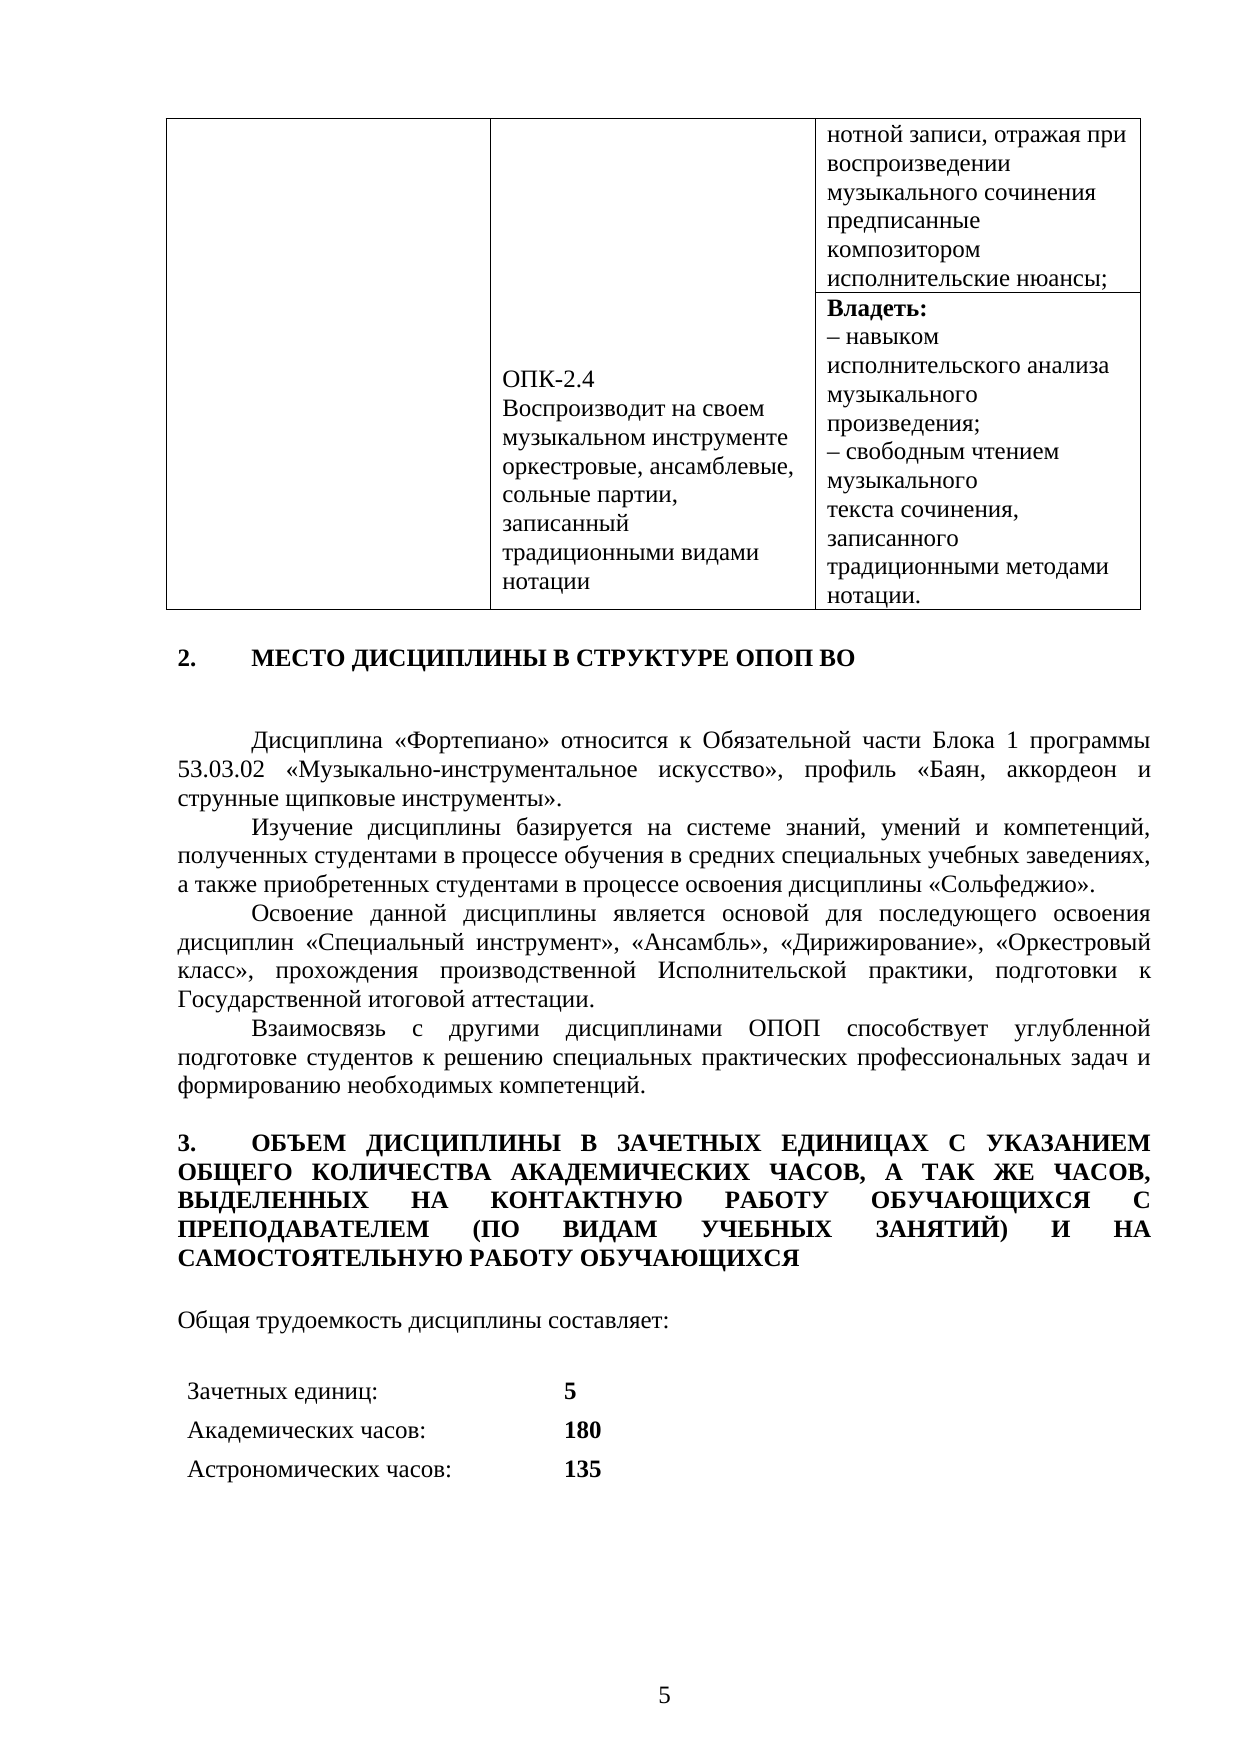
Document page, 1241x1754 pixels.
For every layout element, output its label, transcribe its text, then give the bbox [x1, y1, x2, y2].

text Дисциплина «Фортепиано» относится к Обязательной части Блока 1 программы 53.03.02 «Музыкально-инструментальное искусство», профиль «Баян, аккордеон и струнные щипковые инструменты». [177, 726, 1152, 812]
text Изучение дисциплины базируется на системе знаний, умений и компетенций, полученных студентами в процессе обучения в средних специальных учебных заведениях, а также приобретенных студентами в процессе освоения дисциплины «Сольфеджио». [177, 812, 1152, 898]
text Освоение данной дисциплины является основой для последующего освоения дисциплин «Специальный инструмент», «Ансамбль», «Дирижирование», «Оркестровый класс», прохождения производственной Исполнительской практики, подготовки к Государственной итоговой аттестации. [177, 898, 1152, 1013]
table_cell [816, 119, 1140, 292]
table_cell Владеть: – навыком исполнительского анализа музыкального произведения; – свободным чтением музыкального текста сочинения, записанного традиционными методами нотации. [816, 293, 1140, 609]
text Общая трудоемкость дисциплины составляет: [177, 1305, 1152, 1334]
table_cell 180 [553, 1410, 636, 1449]
table_cell 135 [553, 1449, 636, 1488]
list Взаимосвязь с другими дисциплинами ОПОП способствует углубленной подготовке студентов к решению специальных практических профессиональных задач и формированию необходимых компетенций. [177, 1013, 1152, 1099]
table_cell Академических часов: [176, 1410, 553, 1449]
subtitle ОБЪЕМ ДИСЦИПЛИНЫ В ЗАЧЕТНЫХ ЕДИНИЦАХ С УКАЗАНИЕМ ОБЩЕГО КОЛИЧЕСТВА АКАДЕМИЧЕСКИХ ЧАСОВ, А ТАК ЖЕ ЧАСОВ, ВЫДЕЛЕННЫХ НА КОНТАКТНУЮ РАБОТУ ОБУЧАЮЩИХСЯ С ПРЕПОДАВАТЕЛЕМ (ПО ВИДАМ УЧЕБНЫХ ЗАНЯТИЙ) И НА САМОСТОЯТЕЛЬНУЮ РАБОТУ ОБУЧАЮЩИХСЯ [177, 1128, 1152, 1272]
table_header Зачетных единиц: [176, 1371, 553, 1410]
table_header 5 [553, 1371, 636, 1410]
table_cell Астрономических часов: [176, 1449, 553, 1488]
subtitle МЕСТО ДИСЦИПЛИНЫ В СТРУКТУРЕ ОПОП ВО [177, 643, 1152, 672]
